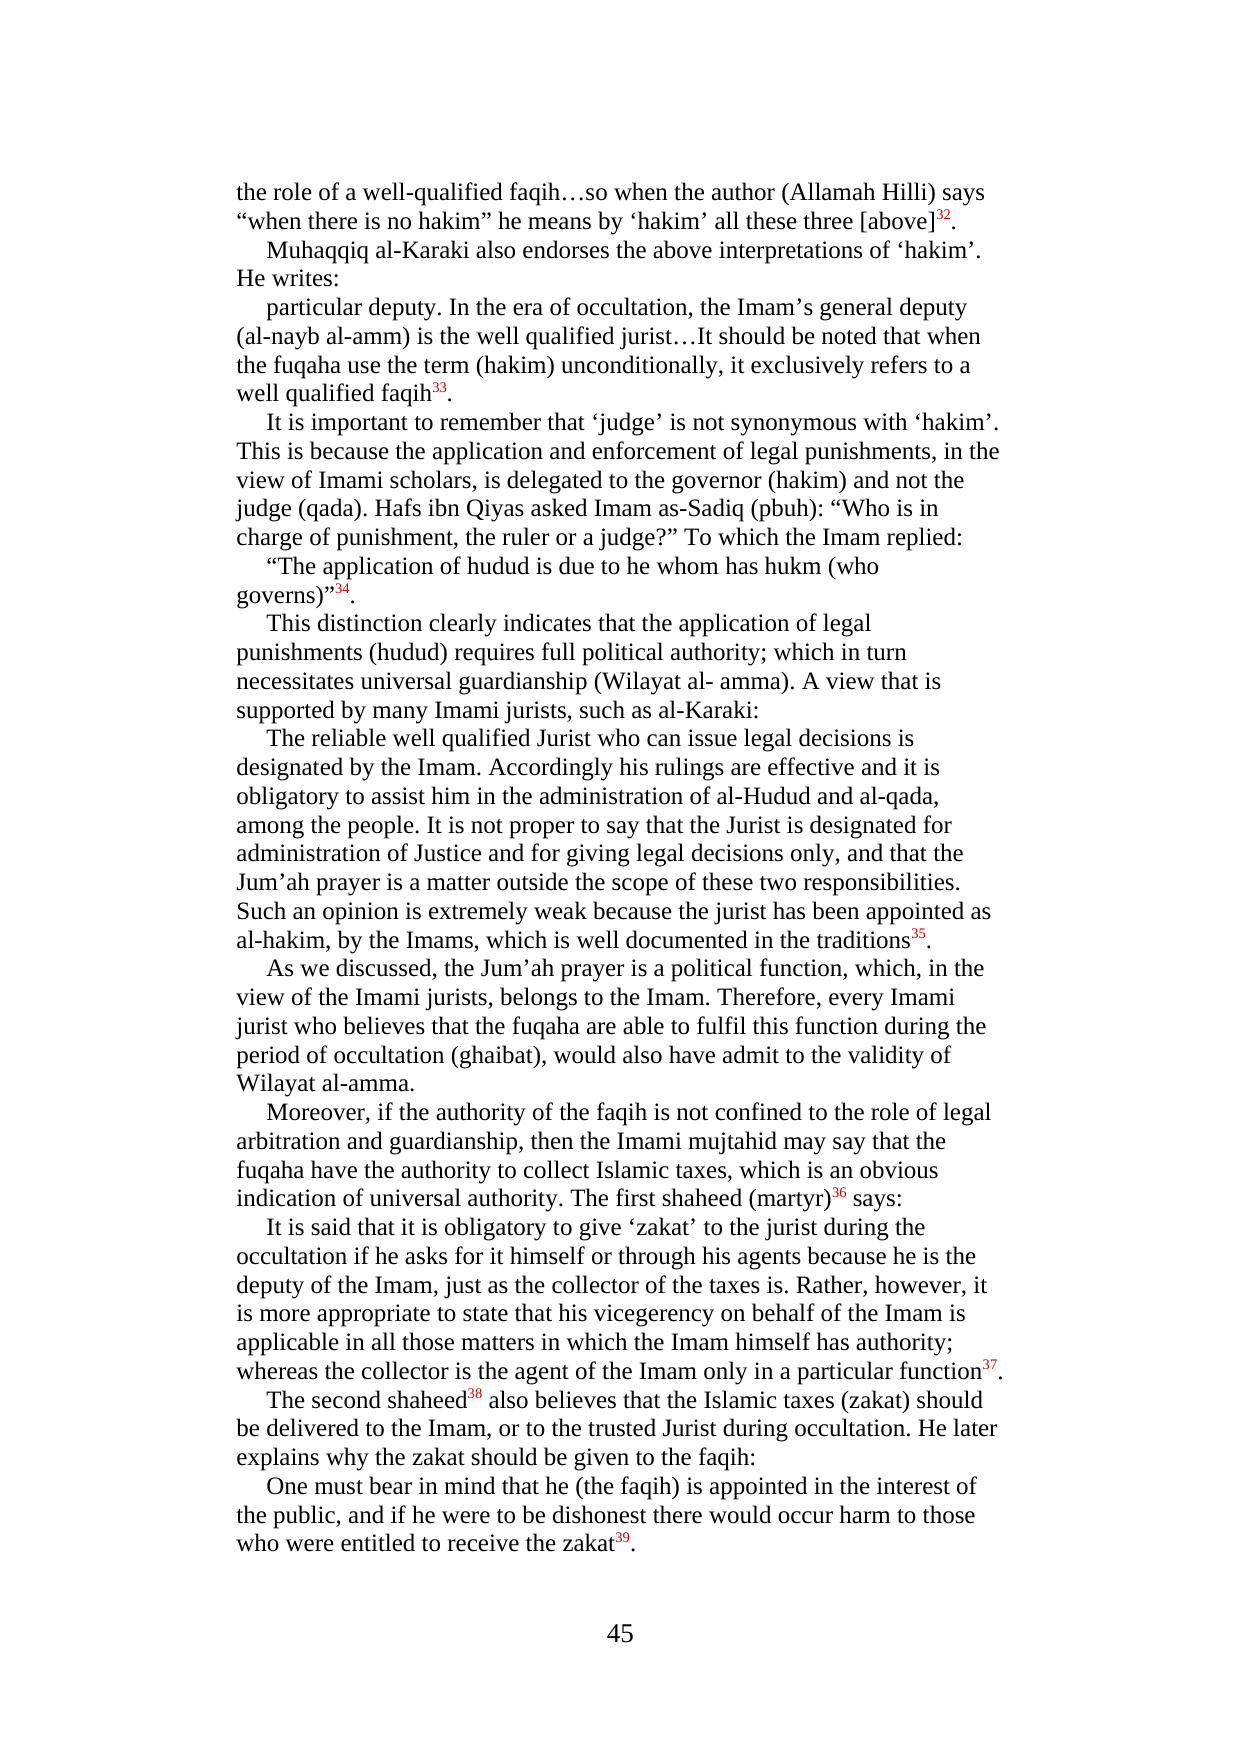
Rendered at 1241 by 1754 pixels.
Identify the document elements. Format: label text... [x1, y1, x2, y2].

text particular deputy. In the era of occultation, the Imam’s general deputy (al-nayb al-amm) is the well qualified jurist…It should be noted that when the fuqaha use the term (hakim) unconditionally, it exclusively refers to a well qualified faqih33. [236, 292, 1004, 407]
text Muhaqqiq al-Karaki also endorses the above interpretations of ‘hakim’. He writes: [236, 235, 1004, 292]
text One must bear in mind that he (the faqih) is appointed in the interest of the public, and if he were to be dishonest there would occur harm to those who were entitled to receive the zakat39. [236, 1471, 1004, 1557]
text The reliable well qualified Jurist who can issue legal decisions is designated by the Imam. Accordingly his rulings are effective and it is obligatory to assist him in the administration of al-Hudud and al-qada, among the people. It is not proper to say that the Jurist is designated for administration of Justice and for giving legal decisions only, and that the Jum’ah prayer is a matter outside the scope of these two responsibilities. Such an opinion is extremely weak because the jurist has been appointed as al-hakim, by the Imams, which is well documented in the traditions35. [236, 723, 1004, 953]
text The second shaheed38 also believes that the Islamic taxes (zakat) should be delivered to the Imam, or to the trusted Jurist during occultation. He later explains why the zakat should be given to the faqih: [236, 1385, 1004, 1471]
text As we discussed, the Jum’ah prayer is a political function, which, in the view of the Imami jurists, belongs to the Imam. Therefore, every Imami jurist who believes that the fuqaha are able to fulfil this function during the period of occultation (ghaibat), would also have admit to the validity of Wilayat al-amma. [236, 953, 1004, 1097]
text It is said that it is obligatory to give ‘zakat’ to the jurist during the occultation if he asks for it himself or through his agents because he is the deputy of the Imam, just as the collector of the taxes is. Rather, however, it is more appropriate to state that his vicegerency on behalf of the Imam is applicable in all those matters in which the Imam himself has authority; whereas the collector is the agent of the Imam only in a particular function37. [236, 1212, 1004, 1385]
text “The application of hudud is due to he whom has hukm (who governs)”34. [236, 551, 1004, 608]
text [236, 177, 1004, 235]
text It is important to remember that ‘judge’ is not synonymous with ‘hakim’. This is because the application and enforcement of legal punishments, in the view of Imami scholars, is delegated to the governor (hakim) and not the judge (qada). Hafs ibn Qiyas asked Imam as-Sadiq (pbuh): “Who is in charge of punishment, the ruler or a judge?” To which the Imam replied: [236, 407, 1004, 551]
text Moreover, if the authority of the faqih is not confined to the role of legal arbitration and guardianship, then the Imami mujtahid may say that the fuqaha have the authority to collect Islamic taxes, which is an obvious indication of universal authority. The first shaheed (martyr)36 says: [236, 1097, 1004, 1212]
text This distinction clearly indicates that the application of legal punishments (hudud) requires full political authority; which in turn necessitates universal guardianship (Wilayat al- amma). A view that is supported by many Imami jurists, such as al-Karaki: [236, 608, 1004, 723]
